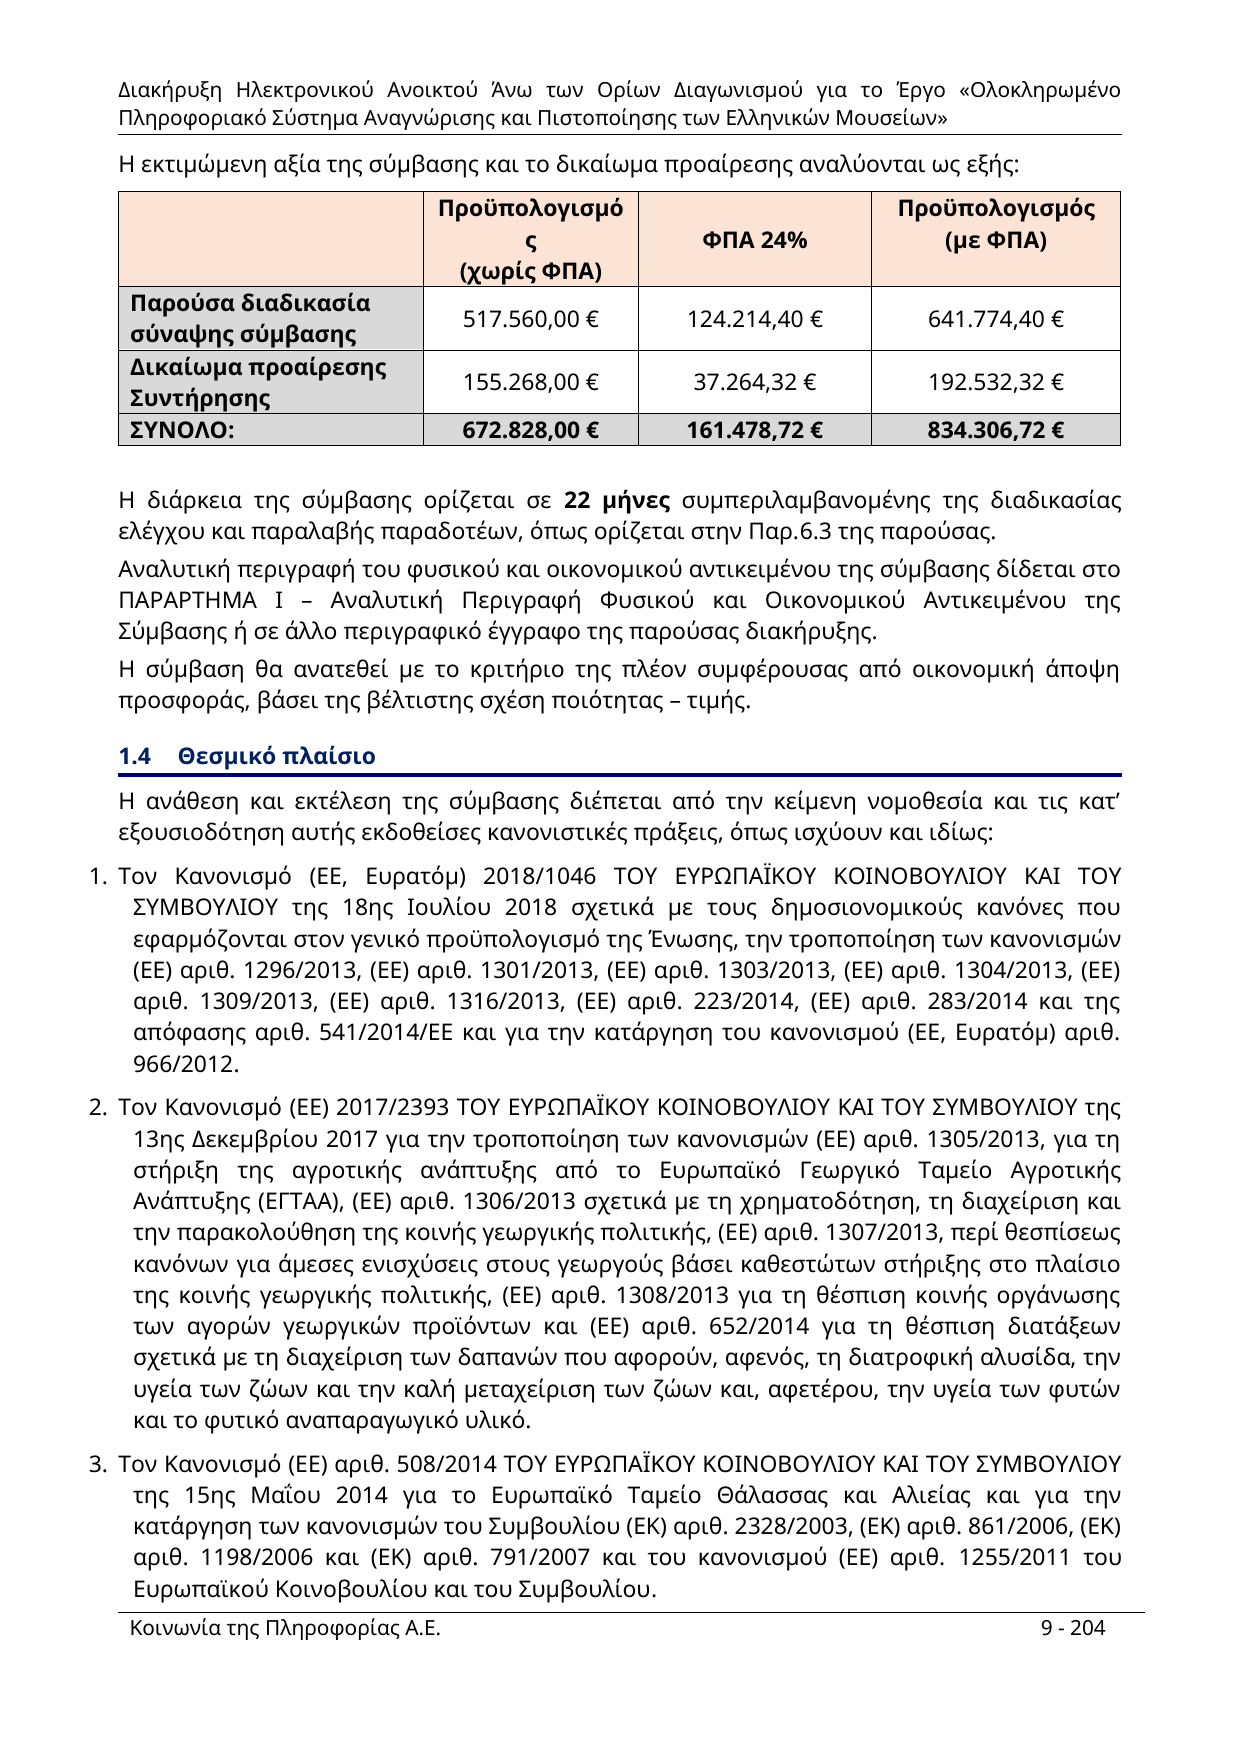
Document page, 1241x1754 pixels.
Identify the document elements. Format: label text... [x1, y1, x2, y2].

table_header ΦΠΑ 24% [639, 192, 871, 286]
list Τον Κανονισμό (ΕΕ) αριθ. 508/2014 ΤΟΥ ΕΥΡΩΠΑΪΚΟΥ ΚΟΙΝΟΒΟΥΛΙΟΥ ΚΑΙ ΤΟΥ ΣΥΜΒΟΥΛΙΟΥ της 15ης Μαΐου 2014 για το Ευρωπαϊκό Ταμείο Θάλασσας και Αλιείας και για την κατάργηση των κανονισμών του Συμβουλίου (ΕΚ) αριθ. 2328/2003, (ΕΚ) αριθ. 861/2006, (ΕΚ) αριθ. 1198/2006 και (ΕΚ) αριθ. 791/2007 και του κανονισμού (ΕΕ) αριθ. 1255/2011 του Ευρωπαϊκού Κοινοβουλίου και του Συμβουλίου. [88, 1447, 1122, 1604]
table_cell Δικαίωμα προαίρεσης Συντήρησης [119, 351, 423, 413]
table_cell 37.264,32 € [639, 351, 871, 413]
table_cell 155.268,00 € [424, 351, 638, 413]
text Η ανάθεση και εκτέλεση της σύμβασης διέπεται από την κείμενη νομοθεσία και τις κατ’ εξουσιοδότηση αυτής εκδοθείσες κανονιστικές πράξεις, όπως ισχύουν και ιδίως: [118, 785, 1122, 847]
table_header Προϋπολογισμός (με ΦΠΑ) [872, 192, 1120, 286]
text Αναλυτική περιγραφή του φυσικού και οικονομικού αντικειμένου της σύμβασης δίδεται στο ΠΑΡΑΡΤΗΜΑ Ι – Αναλυτική Περιγραφή Φυσικού και Οικονομικού Αντικειμένου της Σύμβασης ή σε άλλο περιγραφικό έγγραφο της παρούσας διακήρυξης. [118, 553, 1122, 646]
table_cell 672.828,00 € [424, 414, 638, 445]
list Τον Κανονισμό (ΕΕ, Ευρατόμ) 2018/1046 ΤΟΥ ΕΥΡΩΠΑΪΚΟΥ ΚΟΙΝΟΒΟΥΛΙΟΥ ΚΑΙ ΤΟΥ ΣΥΜΒΟΥΛΙΟΥ της 18ης Ιουλίου 2018 σχετικά με τους δημοσιονομικούς κανόνες που εφαρμόζονται στον γενικό προϋπολογισμό της Ένωσης, την τροποποίηση των κανονισμών (ΕΕ) αριθ. 1296/2013, (ΕΕ) αριθ. 1301/2013, (ΕΕ) αριθ. 1303/2013, (ΕΕ) αριθ. 1304/2013, (ΕΕ) αριθ. 1309/2013, (ΕΕ) αριθ. 1316/2013, (ΕΕ) αριθ. 223/2014, (ΕΕ) αριθ. 283/2014 και της απόφασης αριθ. 541/2014/ΕΕ και για την κατάργηση του κανονισμού (ΕΕ, Ευρατόμ) αριθ. 966/2012. [88, 860, 1122, 1079]
table_cell 192.532,32 € [872, 351, 1120, 413]
table_cell 641.774,40 € [872, 287, 1120, 349]
table_cell Παρούσα διαδικασία σύναψης σύμβασης [119, 287, 423, 349]
table_cell 834.306,72 € [872, 414, 1120, 445]
list Τον Κανονισμό (ΕΕ) 2017/2393 ΤΟΥ ΕΥΡΩΠΑΪΚΟΥ ΚΟΙΝΟΒΟΥΛΙΟΥ ΚΑΙ ΤΟΥ ΣΥΜΒΟΥΛΙΟΥ της 13ης Δεκεμβρίου 2017 για την τροποποίηση των κανονισμών (ΕΕ) αριθ. 1305/2013, για τη στήριξη της αγροτικής ανάπτυξης από το Ευρωπαϊκό Γεωργικό Ταμείο Αγροτικής Ανάπτυξης (ΕΓΤΑΑ), (ΕΕ) αριθ. 1306/2013 σχετικά με τη χρηματοδότηση, τη διαχείριση και την παρακολούθηση της κοινής γεωργικής πολιτικής, (ΕΕ) αριθ. 1307/2013, περί θεσπίσεως κανόνων για άμεσες ενισχύσεις στους γεωργούς βάσει καθεστώτων στήριξης στο πλαίσιο της κοινής γεωργικής πολιτικής, (ΕΕ) αριθ. 1308/2013 για τη θέσπιση κοινής οργάνωσης των αγορών γεωργικών προϊόντων και (ΕΕ) αριθ. 652/2014 για τη θέσπιση διατάξεων σχετικά με τη διαχείριση των δαπανών που αφορούν, αφενός, τη διατροφική αλυσίδα, την υγεία των ζώων και την καλή μεταχείριση των ζώων και, αφετέρου, την υγεία των φυτών και το φυτικό αναπαραγωγικό υλικό. [88, 1091, 1122, 1435]
table_cell 124.214,40 € [639, 287, 871, 349]
text Η διάρκεια της σύμβασης ορίζεται σε 22 μήνες συμπεριλαμβανομένης της διαδικασίας ελέγχου και παραλαβής παραδοτέων, όπως ορίζεται στην Παρ.6.3 της παρούσας. [118, 484, 1122, 546]
text Η σύμβαση θα ανατεθεί με το κριτήριο της πλέον συμφέρουσας από οικονομική άποψη προσφοράς, βάσει της βέλτιστης σχέση ποιότητας – τιμής. [118, 653, 1122, 715]
text Η εκτιμώμενη αξία της σύμβασης και το δικαίωμα προαίρεσης αναλύονται ως εξής: [118, 147, 1122, 179]
table_header [119, 192, 423, 286]
table_cell 161.478,72 € [639, 414, 871, 445]
subtitle Θεσμικό πλαίσιο [118, 740, 1122, 773]
table_cell ΣΥΝΟΛΟ: [119, 414, 423, 445]
table_cell 517.560,00 € [424, 287, 638, 349]
table_header Προϋπολογισμός (χωρίς ΦΠΑ) [424, 192, 638, 286]
